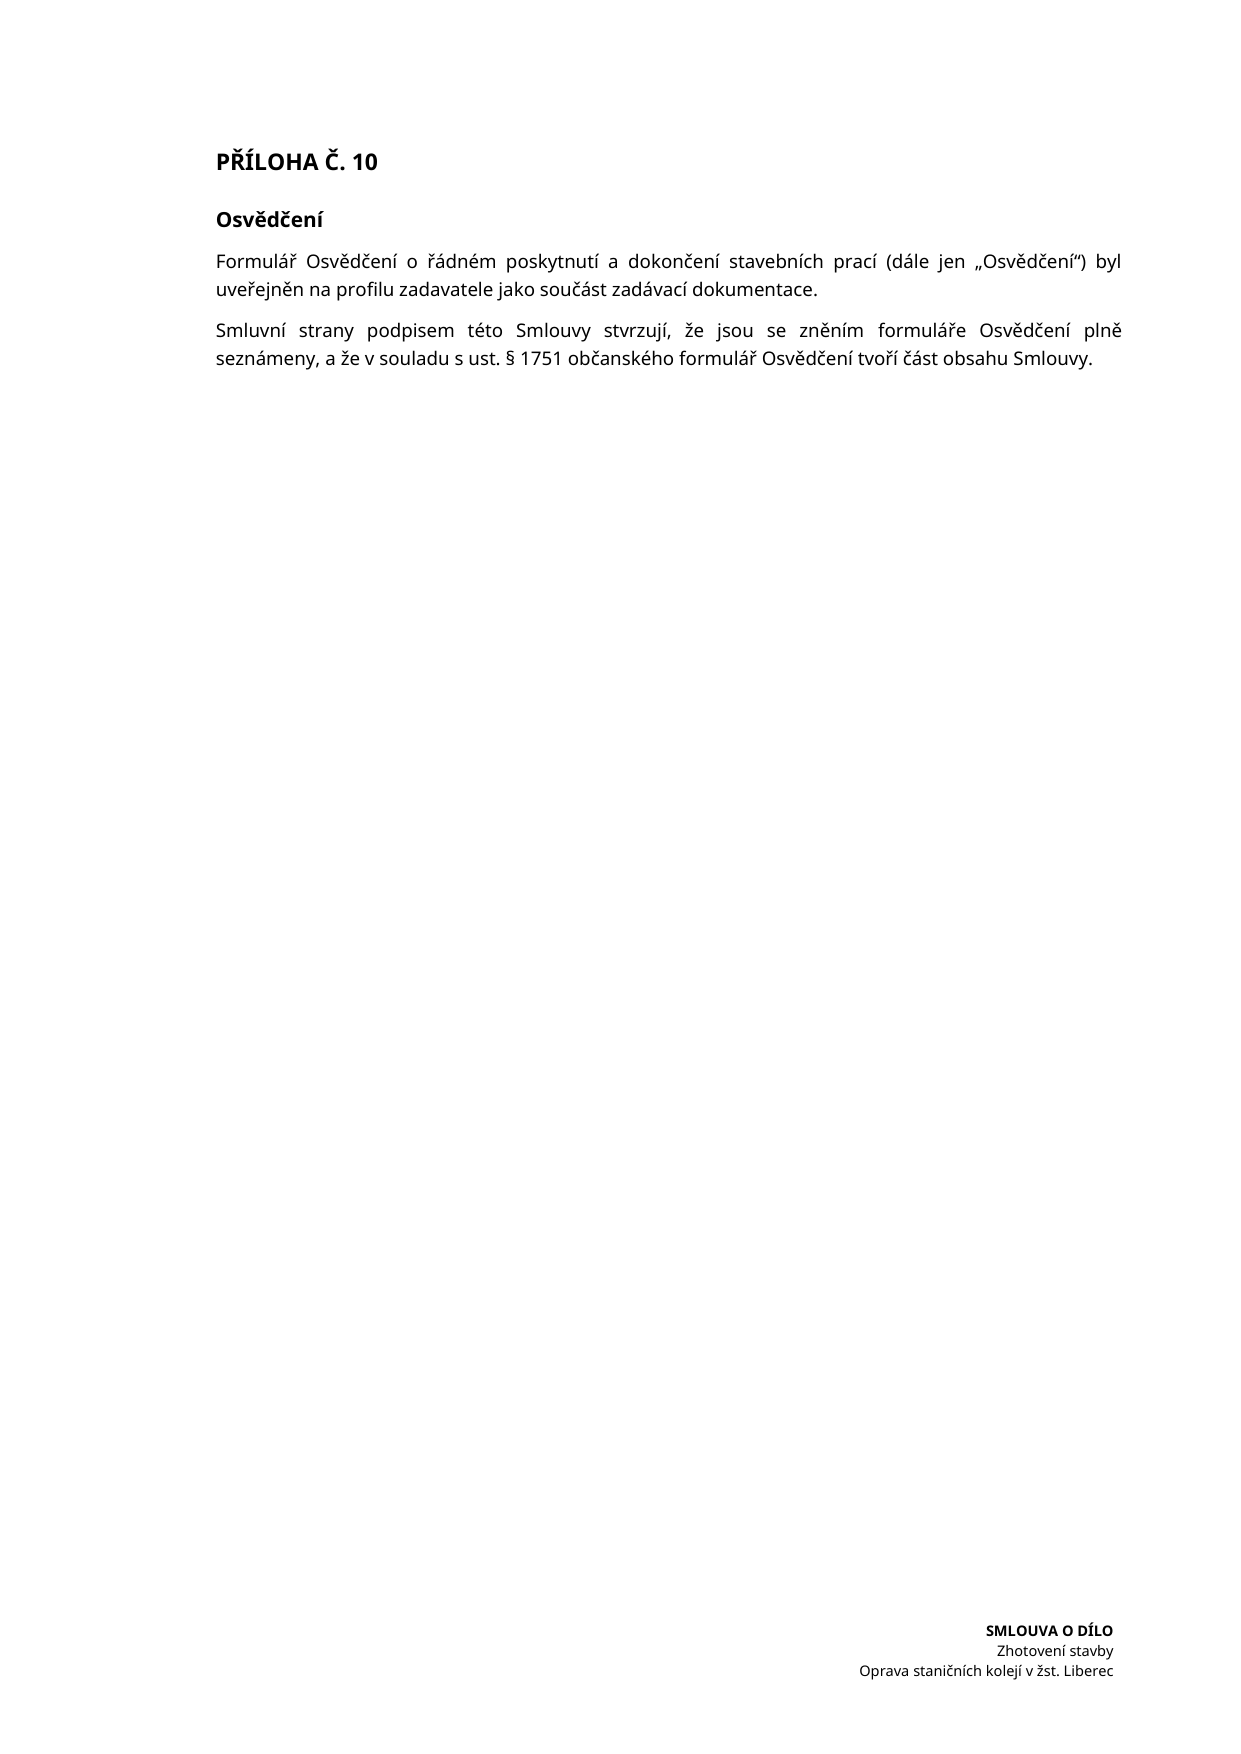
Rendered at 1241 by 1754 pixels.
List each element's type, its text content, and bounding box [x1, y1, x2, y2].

text Formulář Osvědčení o řádném poskytnutí a dokončení stavebních prací (dále jen „Osvědčení“) byl uveřejněn na profilu zadavatele jako součást zadávací dokumentace. [216, 249, 1122, 302]
text Smluvní strany podpisem této Smlouvy stvrzují, že jsou se zněním formuláře Osvědčení plně seznámeny, a že v souladu s ust. § 1751 občanského formulář Osvědčení tvoří část obsahu Smlouvy. [216, 317, 1122, 371]
text Příloha č. 10 [216, 146, 1122, 177]
text Osvědčení [216, 205, 1122, 233]
